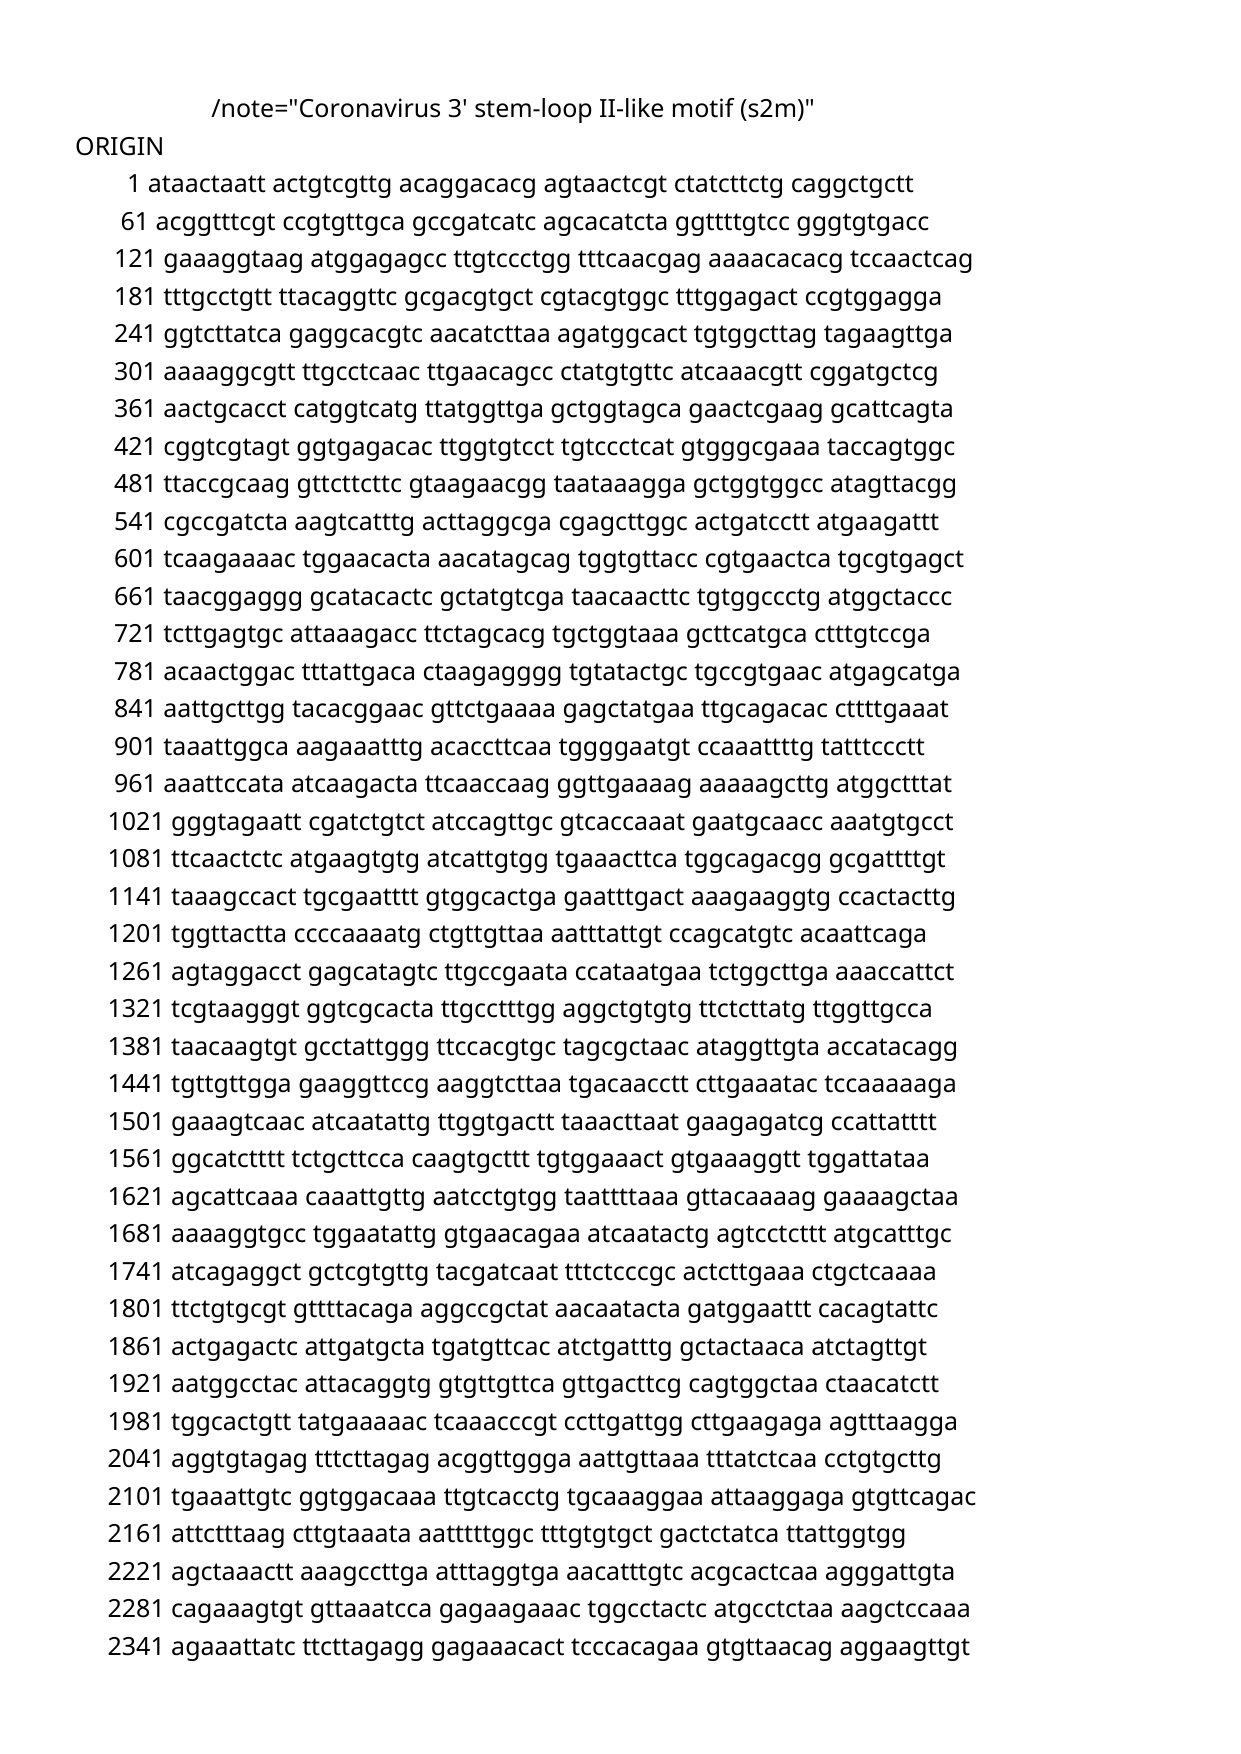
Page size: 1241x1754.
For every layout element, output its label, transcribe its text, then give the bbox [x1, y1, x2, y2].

text 1441 tgttgttgga gaaggttccg aaggtcttaa tgacaacctt cttgaaatac tccaaaaaga [75, 1064, 1165, 1102]
text 1621 agcattcaaa caaattgttg aatcctgtgg taattttaaa gttacaaaag gaaaagctaa [75, 1177, 1165, 1214]
text 721 tcttgagtgc attaaagacc ttctagcacg tgctggtaaa gcttcatgca ctttgtccga [75, 614, 1165, 652]
text 1741 atcagaggct gctcgtgttg tacgatcaat tttctcccgc actcttgaaa ctgctcaaaa [75, 1252, 1165, 1289]
text 2101 tgaaattgtc ggtggacaaa ttgtcacctg tgcaaaggaa attaaggaga gtgttcagac [75, 1477, 1165, 1514]
text 781 acaactggac tttattgaca ctaagagggg tgtatactgc tgccgtgaac atgagcatga [75, 652, 1165, 689]
text 421 cggtcgtagt ggtgagacac ttggtgtcct tgtccctcat gtgggcgaaa taccagtggc [75, 427, 1165, 464]
text 1801 ttctgtgcgt gttttacaga aggccgctat aacaatacta gatggaattt cacagtattc [75, 1289, 1165, 1327]
text 961 aaattccata atcaagacta ttcaaccaag ggttgaaaag aaaaagcttg atggctttat [75, 764, 1165, 802]
text 1021 gggtagaatt cgatctgtct atccagttgc gtcaccaaat gaatgcaacc aaatgtgcct [75, 802, 1165, 839]
text 2341 agaaattatc ttcttagagg gagaaacact tcccacagaa gtgttaacag aggaagttgt [75, 1627, 1165, 1664]
text 61 acggtttcgt ccgtgttgca gccgatcatc agcacatcta ggttttgtcc gggtgtgacc [75, 202, 1165, 239]
text 1 ataactaatt actgtcgttg acaggacacg agtaactcgt ctatcttctg caggctgctt [75, 164, 1165, 202]
text 2161 attctttaag cttgtaaata aatttttggc tttgtgtgct gactctatca ttattggtgg [75, 1514, 1165, 1552]
text 2221 agctaaactt aaagccttga atttaggtga aacatttgtc acgcactcaa agggattgta [75, 1552, 1165, 1589]
text 121 gaaaggtaag atggagagcc ttgtccctgg tttcaacgag aaaacacacg tccaactcag [75, 239, 1165, 277]
text 301 aaaaggcgtt ttgcctcaac ttgaacagcc ctatgtgttc atcaaacgtt cggatgctcg [75, 352, 1165, 389]
text 1201 tggttactta ccccaaaatg ctgttgttaa aatttattgt ccagcatgtc acaattcaga [75, 914, 1165, 952]
text 361 aactgcacct catggtcatg ttatggttga gctggtagca gaactcgaag gcattcagta [75, 389, 1165, 427]
text /note="Coronavirus 3' stem-loop II-like motif (s2m)" [75, 89, 1165, 127]
text 601 tcaagaaaac tggaacacta aacatagcag tggtgttacc cgtgaactca tgcgtgagct [75, 539, 1165, 577]
text 1981 tggcactgtt tatgaaaaac tcaaacccgt ccttgattgg cttgaagaga agtttaagga [75, 1402, 1165, 1439]
text 661 taacggaggg gcatacactc gctatgtcga taacaacttc tgtggccctg atggctaccc [75, 577, 1165, 614]
text 541 cgccgatcta aagtcatttg acttaggcga cgagcttggc actgatcctt atgaagattt [75, 502, 1165, 539]
text 2041 aggtgtagag tttcttagag acggttggga aattgttaaa tttatctcaa cctgtgcttg [75, 1439, 1165, 1477]
text 1141 taaagccact tgcgaatttt gtggcactga gaatttgact aaagaaggtg ccactacttg [75, 877, 1165, 914]
text 901 taaattggca aagaaatttg acaccttcaa tggggaatgt ccaaattttg tatttccctt [75, 727, 1165, 764]
text 841 aattgcttgg tacacggaac gttctgaaaa gagctatgaa ttgcagacac cttttgaaat [75, 689, 1165, 727]
text 481 ttaccgcaag gttcttcttc gtaagaacgg taataaagga gctggtggcc atagttacgg [75, 464, 1165, 502]
text 2281 cagaaagtgt gttaaatcca gagaagaaac tggcctactc atgcctctaa aagctccaaa [75, 1589, 1165, 1627]
text 1261 agtaggacct gagcatagtc ttgccgaata ccataatgaa tctggcttga aaaccattct [75, 952, 1165, 989]
text 1861 actgagactc attgatgcta tgatgttcac atctgatttg gctactaaca atctagttgt [75, 1327, 1165, 1364]
text 1381 taacaagtgt gcctattggg ttccacgtgc tagcgctaac ataggttgta accatacagg [75, 1027, 1165, 1064]
text ORIGIN [75, 127, 1165, 164]
text 1561 ggcatctttt tctgcttcca caagtgcttt tgtggaaact gtgaaaggtt tggattataa [75, 1139, 1165, 1177]
text 241 ggtcttatca gaggcacgtc aacatcttaa agatggcact tgtggcttag tagaagttga [75, 314, 1165, 352]
text 1921 aatggcctac attacaggtg gtgttgttca gttgacttcg cagtggctaa ctaacatctt [75, 1364, 1165, 1402]
text 1081 ttcaactctc atgaagtgtg atcattgtgg tgaaacttca tggcagacgg gcgattttgt [75, 839, 1165, 877]
text 1501 gaaagtcaac atcaatattg ttggtgactt taaacttaat gaagagatcg ccattatttt [75, 1102, 1165, 1139]
text 1321 tcgtaagggt ggtcgcacta ttgcctttgg aggctgtgtg ttctcttatg ttggttgcca [75, 989, 1165, 1027]
text 181 tttgcctgtt ttacaggttc gcgacgtgct cgtacgtggc tttggagact ccgtggagga [75, 277, 1165, 314]
text 1681 aaaaggtgcc tggaatattg gtgaacagaa atcaatactg agtcctcttt atgcatttgc [75, 1214, 1165, 1252]
